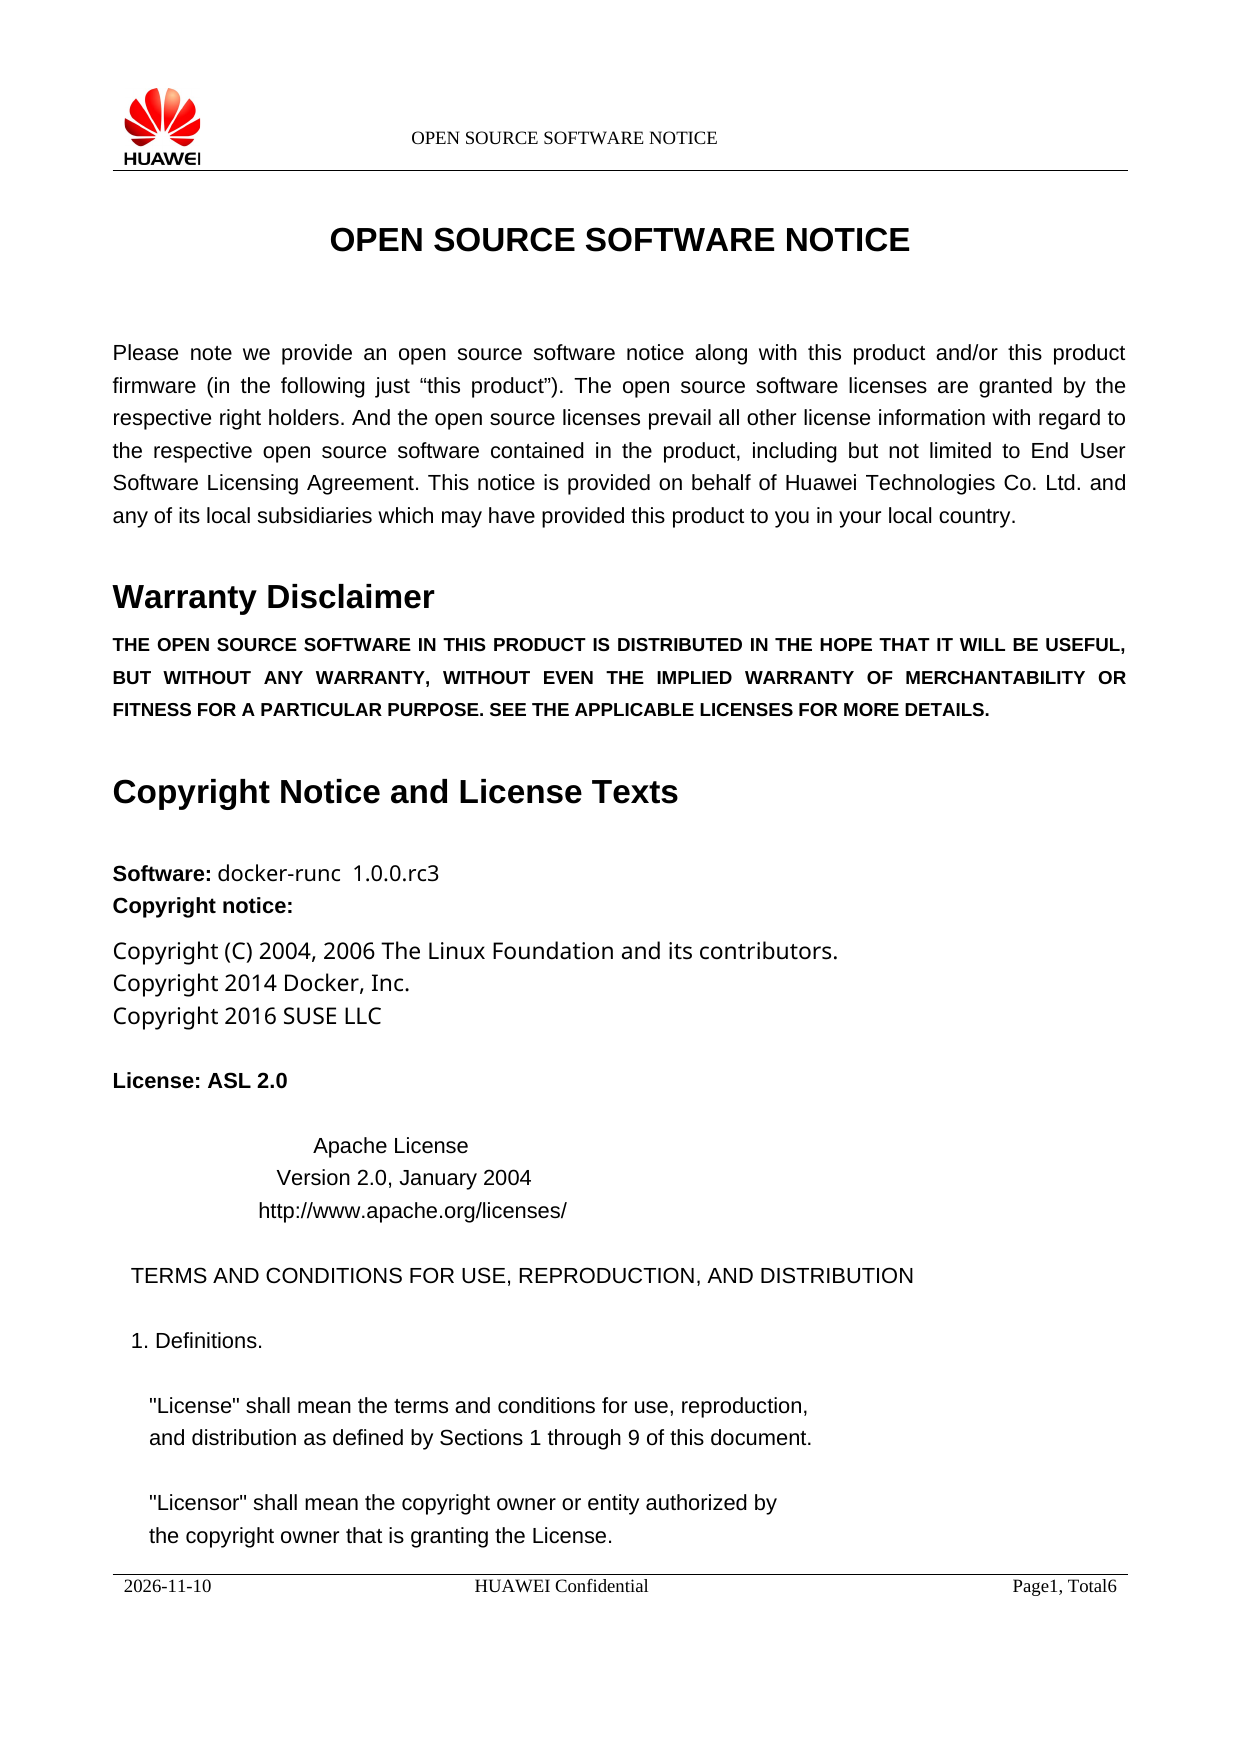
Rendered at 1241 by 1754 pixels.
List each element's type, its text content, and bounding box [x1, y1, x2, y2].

text Version 2.0, January 2004 [112, 1161, 1128, 1194]
text Copyright Notice and License Texts [112, 759, 1128, 824]
text Warranty Disclaimer [112, 564, 1128, 629]
text Apache License [112, 1129, 1128, 1161]
text TERMS AND CONDITIONS FOR USE, REPRODUCTION, AND DISTRIBUTION [112, 1259, 1128, 1291]
text the copyright owner that is granting the License. [112, 1519, 1128, 1551]
text "License" shall mean the terms and conditions for use, reproduction, [112, 1389, 1128, 1421]
text Copyright 2014 Docker, Inc. [112, 966, 1128, 999]
text 1. Definitions. [112, 1324, 1128, 1356]
text License: ASL 2.0 [112, 1064, 1128, 1096]
text Copyright notice: [112, 889, 1128, 921]
picture [124, 88, 201, 165]
text Please note we provide an open source software notice along with this product and/or this product firmware (in the following just “this product”). The open source software licenses are granted by the respective right holders. And the open source licenses prevail all other license information with regard to the respective open source software contained in the product, including but not limited to End User Software Licensing Agreement. This notice is provided on behalf of Huawei Technologies Co. Ltd. and any of its local subsidiaries which may have provided this product to you in your local country. [112, 336, 1128, 531]
text and distribution as defined by Sections 1 through 9 of this document. [112, 1421, 1128, 1454]
text "Licensor" shall mean the copyright owner or entity authorized by [112, 1486, 1128, 1519]
text The open source software in this product is distributed in the hope that it will be useful, but WITHOUT ANY WARRANTY, without even the implied warranty of MERCHANTABILITY or FITNESS FOR A PARTICULAR PURPOSE. See the applicable licenses for more details. [112, 629, 1128, 726]
text Copyright 2016 SUSE LLC [112, 999, 1128, 1031]
text http://www.apache.org/licenses/ [112, 1194, 1128, 1226]
text Copyright (C) 2004, 2006 The Linux Foundation and its contributors. [112, 934, 1128, 966]
title Software: docker-runc 1.0.0.rc3 [112, 856, 1128, 889]
text OPEN SOURCE SOFTWARE NOTICE [112, 206, 1128, 271]
